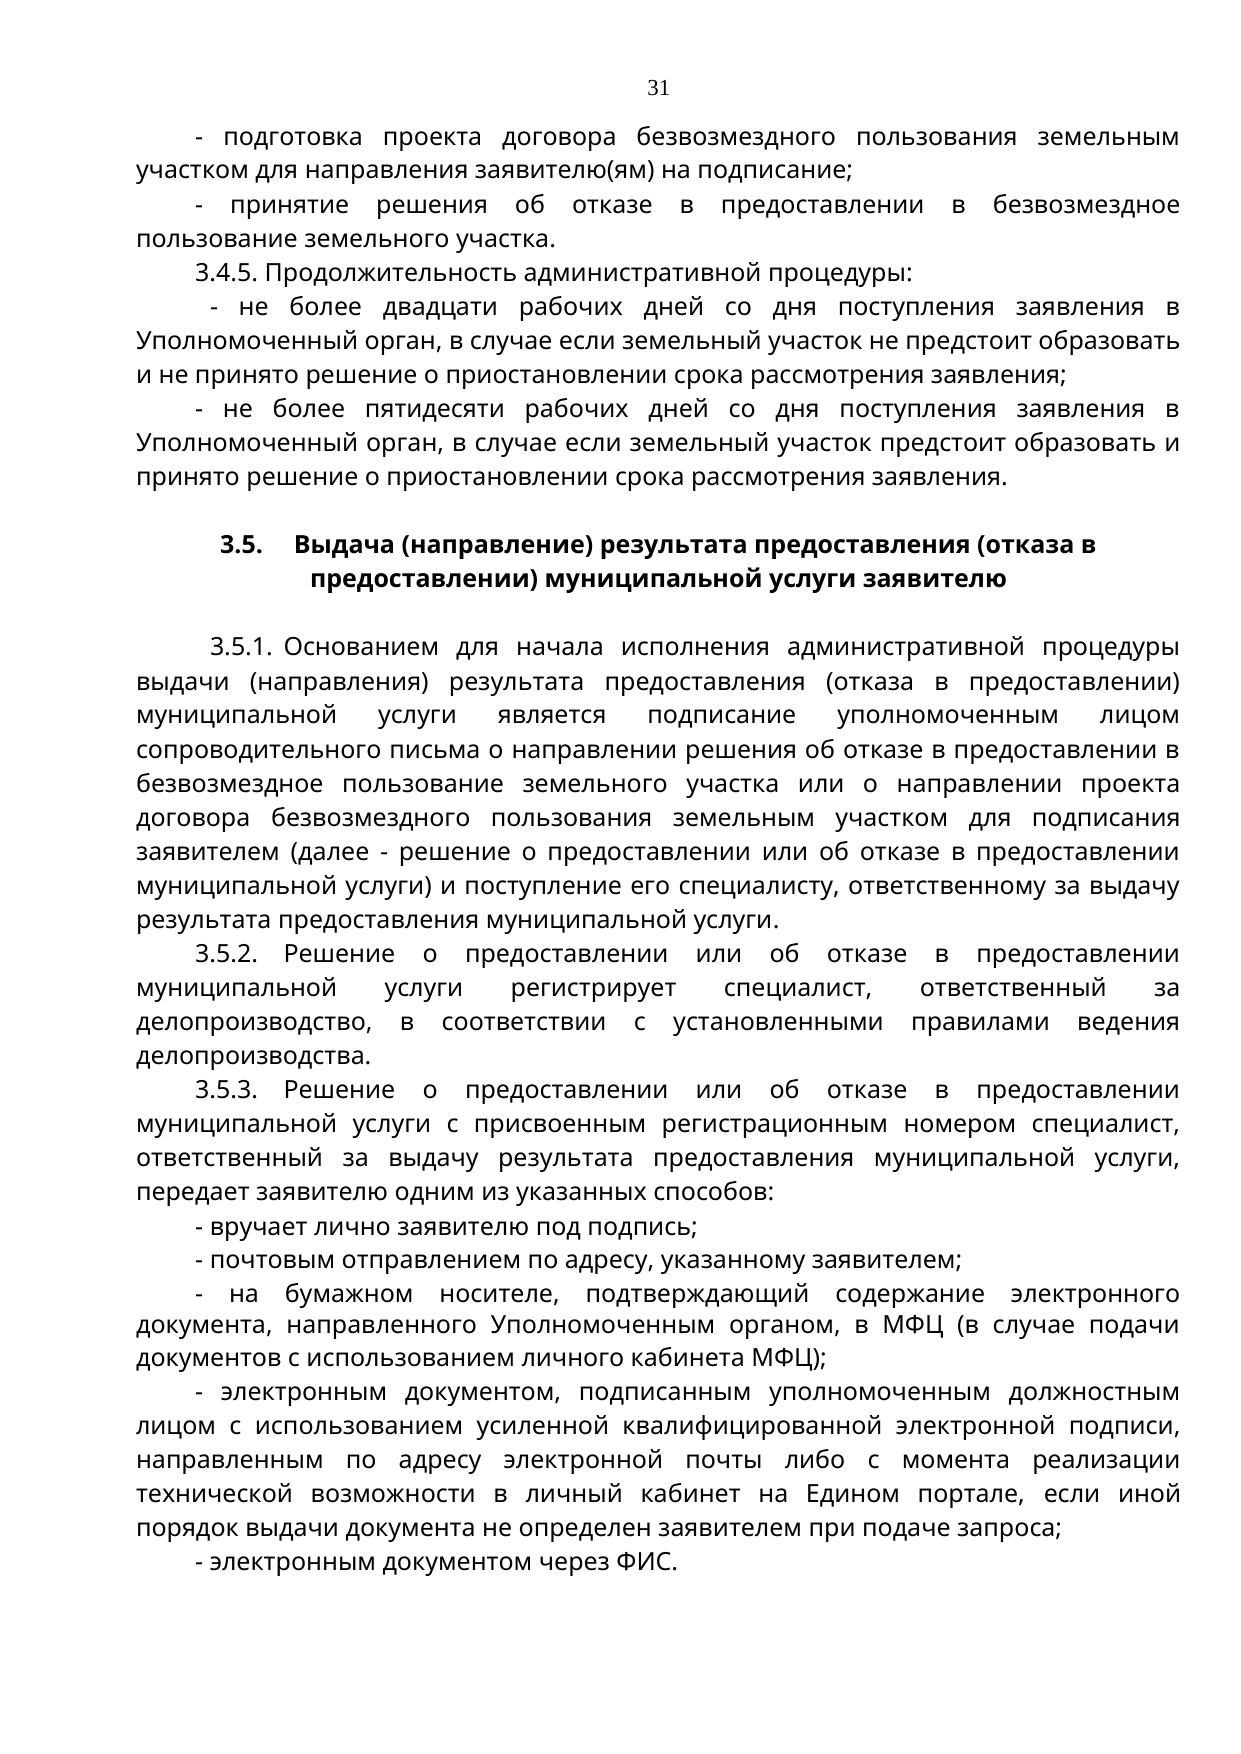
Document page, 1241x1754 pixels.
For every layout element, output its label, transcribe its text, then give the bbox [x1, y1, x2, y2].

list Выдача (направление) результата предоставления (отказа в предоставлении) муниципальной услуги заявителю [136, 527, 1181, 595]
list - почтовым отправлением по адресу, указанному заявителем; [136, 1242, 1181, 1276]
list Решение о предоставлении или об отказе в предоставлении муниципальной услуги регистрирует специалист, ответственный за делопроизводство, в соответствии с установленными правилами ведения делопроизводства. [136, 936, 1181, 1072]
list - не более двадцати рабочих дней со дня поступления заявления в Уполномоченный орган, в случае если земельный участок не предстоит образовать и не принято решение о приостановлении срока рассмотрения заявления; [136, 288, 1181, 391]
list - на бумажном носителе, подтверждающий содержание электронного документа, направленного Уполномоченным органом, в МФЦ (в случае подачи документов с использованием личного кабинета МФЦ); [136, 1276, 1181, 1373]
list - не более пятидесяти рабочих дней со дня поступления заявления в Уполномоченный орган, в случае если земельный участок предстоит образовать и принято решение о приостановлении срока рассмотрения заявления. [136, 391, 1181, 493]
list - электронным документом через ФИС. [136, 1544, 1181, 1578]
list Решение о предоставлении или об отказе в предоставлении муниципальной услуги с присвоенным регистрационным номером специалист, ответственный за выдачу результата предоставления муниципальной услуги, передает заявителю одним из указанных способов: [136, 1072, 1181, 1208]
list - принятие решения об отказе в предоставлении в безвозмездное пользование земельного участка. [136, 186, 1181, 254]
list 3.4.5. Продолжительность административной процедуры: [136, 254, 1181, 288]
list - вручает лично заявителю под подпись; [136, 1208, 1181, 1242]
list - электронным документом, подписанным уполномоченным должностным лицом с использованием усиленной квалифицированной электронной подписи, направленным по адресу электронной почты либо с момента реализации технической возможности в личный кабинет на Едином портале, если иной порядок выдачи документа не определен заявителем при подаче запроса; [136, 1373, 1181, 1544]
text - подготовка проекта договора безвозмездного пользования земельным участком для направления заявителю(ям) на подписание; [136, 118, 1181, 186]
list Основанием для начала исполнения административной процедуры выдачи (направления) результата предоставления (отказа в предоставлении) муниципальной услуги является подписание уполномоченным лицом сопроводительного письма о направлении решения об отказе в предоставлении в безвозмездное пользование земельного участка или о направлении проекта договора безвозмездного пользования земельным участком для подписания заявителем (далее - решение о предоставлении или об отказе в предоставлении муниципальной услуги) и поступление его специалисту, ответственному за выдачу результата предоставления муниципальной услуги. [136, 629, 1181, 936]
